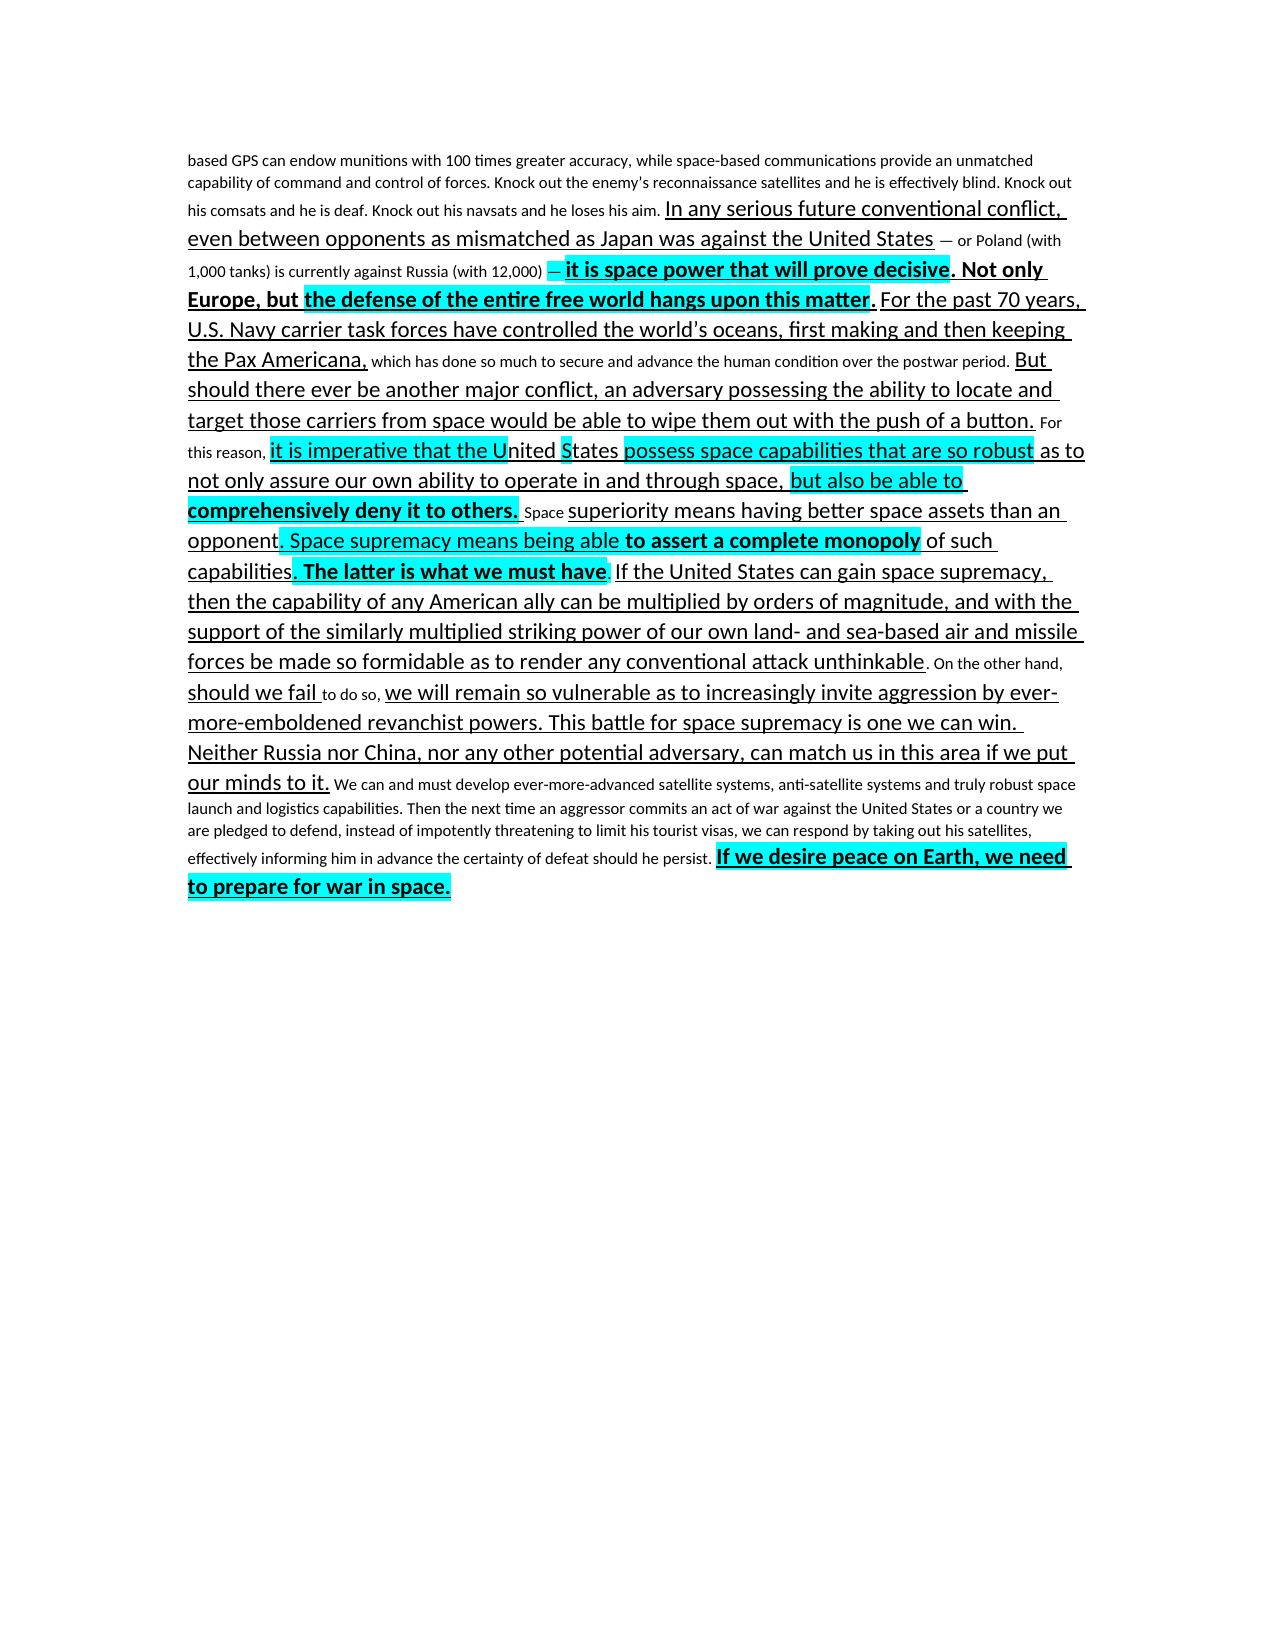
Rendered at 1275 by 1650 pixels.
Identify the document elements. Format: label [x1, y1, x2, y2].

text [187, 150, 1087, 901]
